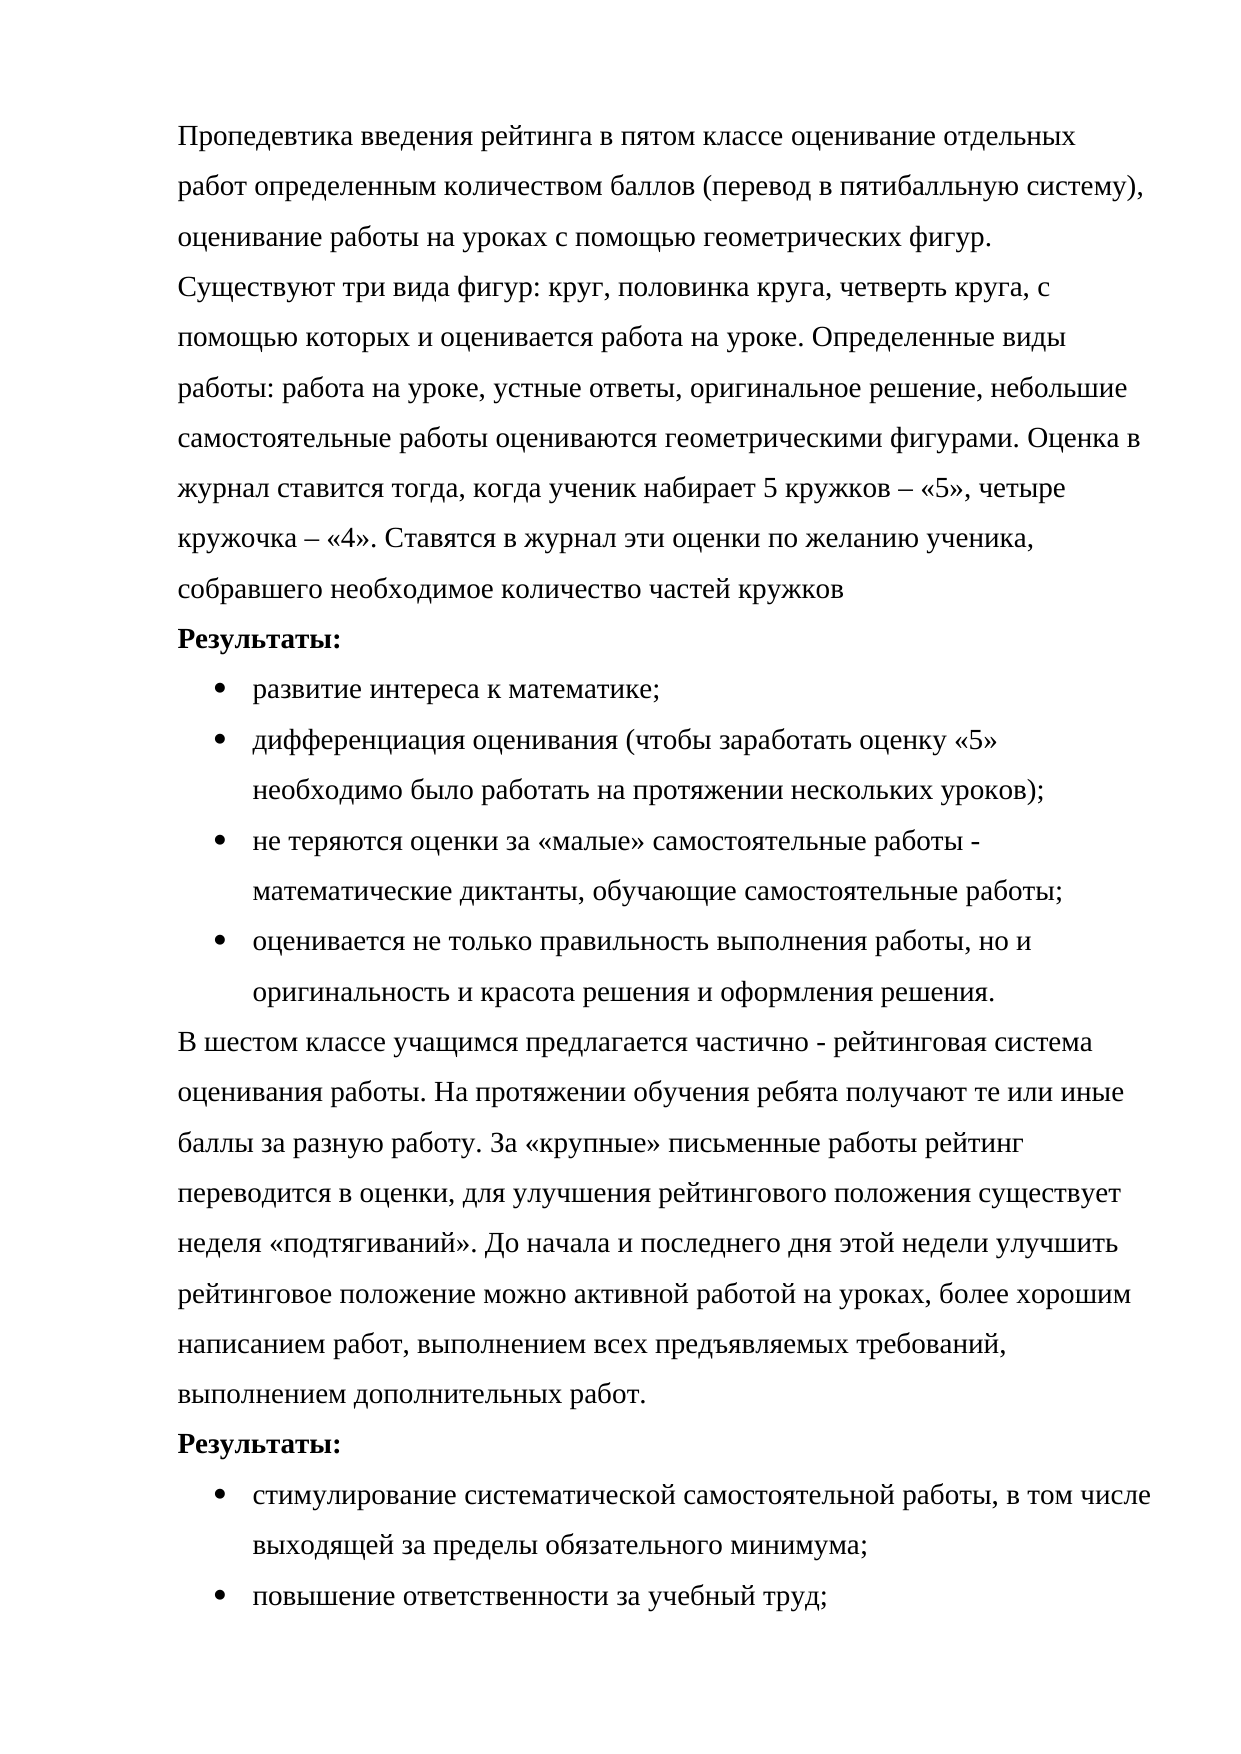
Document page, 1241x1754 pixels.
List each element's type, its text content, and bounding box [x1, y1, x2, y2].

text Пропедевтика введения рейтинга в пятом классе оценивание отдельных работ определенным количеством баллов (перевод в пятибалльную систему), оценивание работы на уроках с помощью геометрических фигур. Существуют три вида фигур: круг, половинка круга, четверть круга, с помощью которых и оценивается работа на уроке. Определенные виды работы: работа на уроке, устные ответы, оригинальное решение, небольшие самостоятельные работы оцениваются геометрическими фигурами. Оценка в журнал ставится тогда, когда ученик набирает 5 кружков – «5», четыре кружочка – «4». Ставятся в журнал эти оценки по желанию ученика, собравшего необходимое количество частей кружков [177, 118, 1152, 604]
list не теряются оценки за «малые» самостоятельные работы - математические диктанты, обучающие самостоятельные работы; [215, 823, 1152, 907]
text Результаты: [177, 621, 1152, 655]
list развитие интереса к математике; [215, 672, 1152, 705]
text В шестом классе учащимся предлагается частично - рейтинговая система оценивания работы. На протяжении обучения ребята получают те или иные баллы за разную работу. За «крупные» письменные работы рейтинг переводится в оценки, для улучшения рейтингового положения существует неделя «подтягиваний». До начала и последнего дня этой недели улучшить рейтинговое положение можно активной работой на уроках, более хорошим написанием работ, выполнением всех предъявляемых требований, выполнением дополнительных работ. [177, 1024, 1152, 1410]
list дифференциация оценивания (чтобы заработать оценку «5» необходимо было работать на протяжении нескольких уроков); [215, 722, 1152, 806]
text Результаты: [177, 1427, 1152, 1460]
list оценивается не только правильность выполнения работы, но и оригинальность и красота решения и оформления решения. [215, 923, 1152, 1007]
list стимулирование систематической самостоятельной работы, в том числе выходящей за пределы обязательного минимума; [215, 1477, 1152, 1561]
list повышение ответственности за учебный труд; [215, 1578, 1152, 1611]
